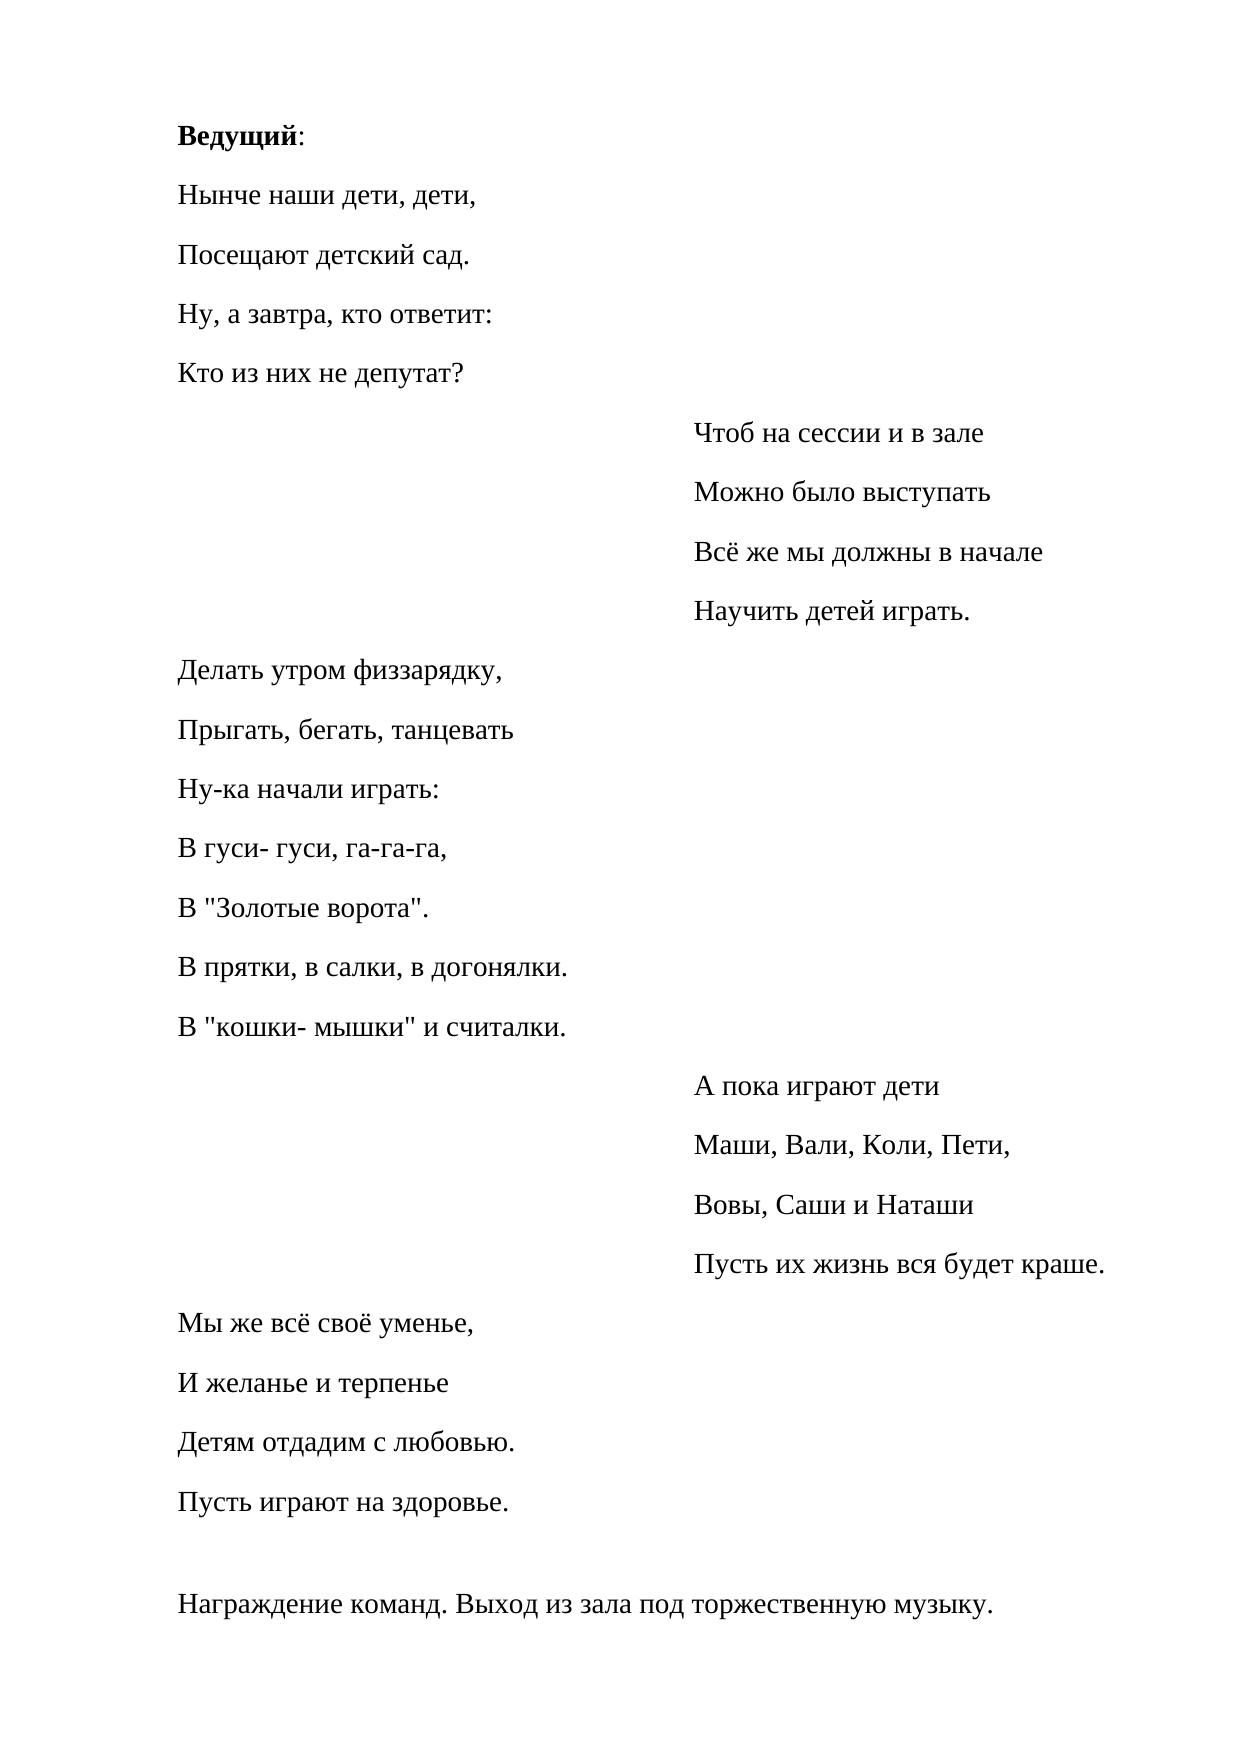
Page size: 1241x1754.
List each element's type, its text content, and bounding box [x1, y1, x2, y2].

text А пока играют дети [620, 1068, 1152, 1102]
text Ну, а завтра, кто ответит: [177, 296, 1152, 330]
text В прятки, в салки, в догонялки. [177, 949, 1152, 983]
text Посещают детский сад. [177, 237, 1152, 270]
text В гуси- гуси, га-га-га, [177, 831, 1152, 864]
text Чтоб на сессии и в зале [620, 415, 1152, 448]
text Детям отдадим с любовью. [177, 1424, 1152, 1458]
text В "кошки- мышки" и считалки. [177, 1009, 1152, 1042]
text Награждение команд. Выход из зала под торжественную музыку. [177, 1586, 1152, 1619]
text Ну-ка начали играть: [177, 771, 1152, 805]
text Всё же мы должны в начале [620, 534, 1152, 567]
text В "Золотые ворота". [177, 890, 1152, 923]
text Маши, Вали, Коли, Пети, [620, 1127, 1152, 1161]
text Прыгать, бегать, танцевать [177, 712, 1152, 745]
text Кто из них не депутат? [177, 356, 1152, 389]
text Научить детей играть. [620, 593, 1152, 627]
text И желанье и терпенье [177, 1365, 1152, 1398]
text Нынче наши дети, дети, [177, 177, 1152, 211]
text Пусть играют на здоровье. [177, 1484, 1152, 1517]
text Мы же всё своё уменье, [177, 1306, 1152, 1339]
text Вовы, Саши и Наташи [620, 1187, 1152, 1220]
text Делать утром физзарядку, [177, 652, 1152, 686]
text Пусть их жизнь вся будет краше. [620, 1246, 1152, 1280]
text Ведущий: [177, 118, 1152, 152]
text Можно было выступать [620, 474, 1152, 508]
